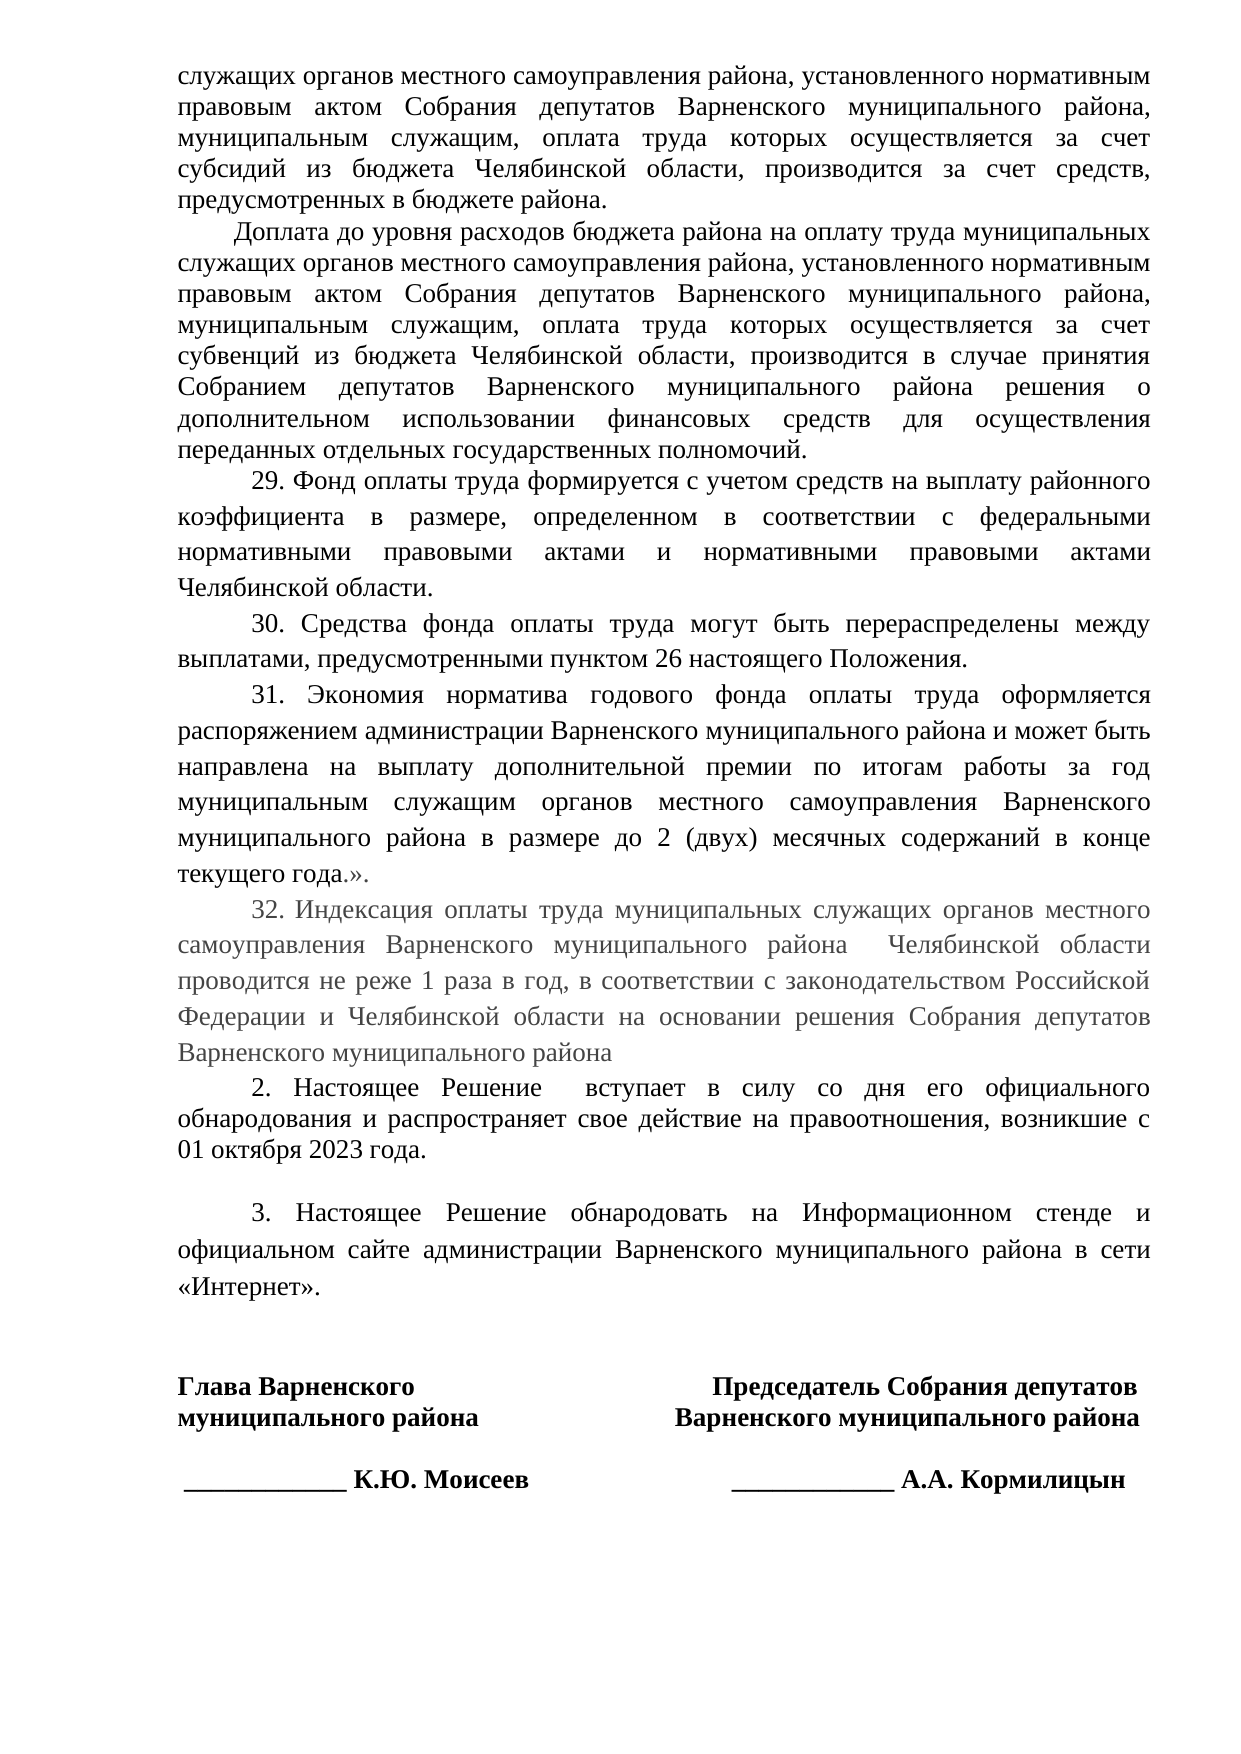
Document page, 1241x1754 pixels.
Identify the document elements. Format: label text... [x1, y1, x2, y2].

text 31. Экономия норматива годового фонда оплаты труда оформляется распоряжением администрации Варненского муниципального района и может быть направлена на выплату дополнительной премии по итогам работы за год муниципальным служащим органов местного самоуправления Варненского муниципального района в размере до 2 (двух) месячных содержаний в конце текущего года.». [177, 678, 1152, 888]
text 2. Настоящее Решение вступает в силу со дня его официального обнародования и распространяет свое действие на правоотношения, возникшие с 01 октября 2023 года. [177, 1071, 1152, 1165]
text 3. Настоящее Решение обнародовать на Информационном стенде и официальном сайте администрации Варненского муниципального района в сети «Интернет». [177, 1196, 1152, 1302]
text 30. Средства фонда оплаты труда могут быть перераспределены между выплатами, предусмотренными пунктом 26 настоящего Положения. [177, 607, 1152, 674]
text 32. Индексация оплаты труда муниципальных служащих органов местного самоуправления Варненского муниципального района Челябинской области проводится не реже 1 раза в год, в соответствии с законодательством Российской Федерации и Челябинской области на основании решения Собрания депутатов Варненского муниципального района [177, 893, 1152, 1067]
text 29. Фонд оплаты труда формируется с учетом средств на выплату районного коэффициента в размере, определенном в соответствии с федеральными нормативными правовыми актами и нормативными правовыми актами Челябинской области. [177, 464, 1152, 602]
text Глава Варненского Председатель Собрания депутатов муниципального района Варненского муниципального района [177, 1370, 1152, 1432]
text Доплата до уровня расходов бюджета района на оплату труда муниципальных служащих органов местного самоуправления района, установленного нормативным правовым актом Собрания депутатов Варненского муниципального района, муниципальным служащим, оплата труда которых осуществляется за счет субвенций из бюджета Челябинской области, производится в случае принятия Собранием депутатов Варненского муниципального района решения о дополнительном использовании финансовых средств для осуществления переданных отдельных государственных полномочий. [177, 215, 1152, 464]
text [177, 59, 1152, 215]
text ____________ К.Ю. Моисеев ____________ А.А. Кормилицын [177, 1463, 1152, 1495]
